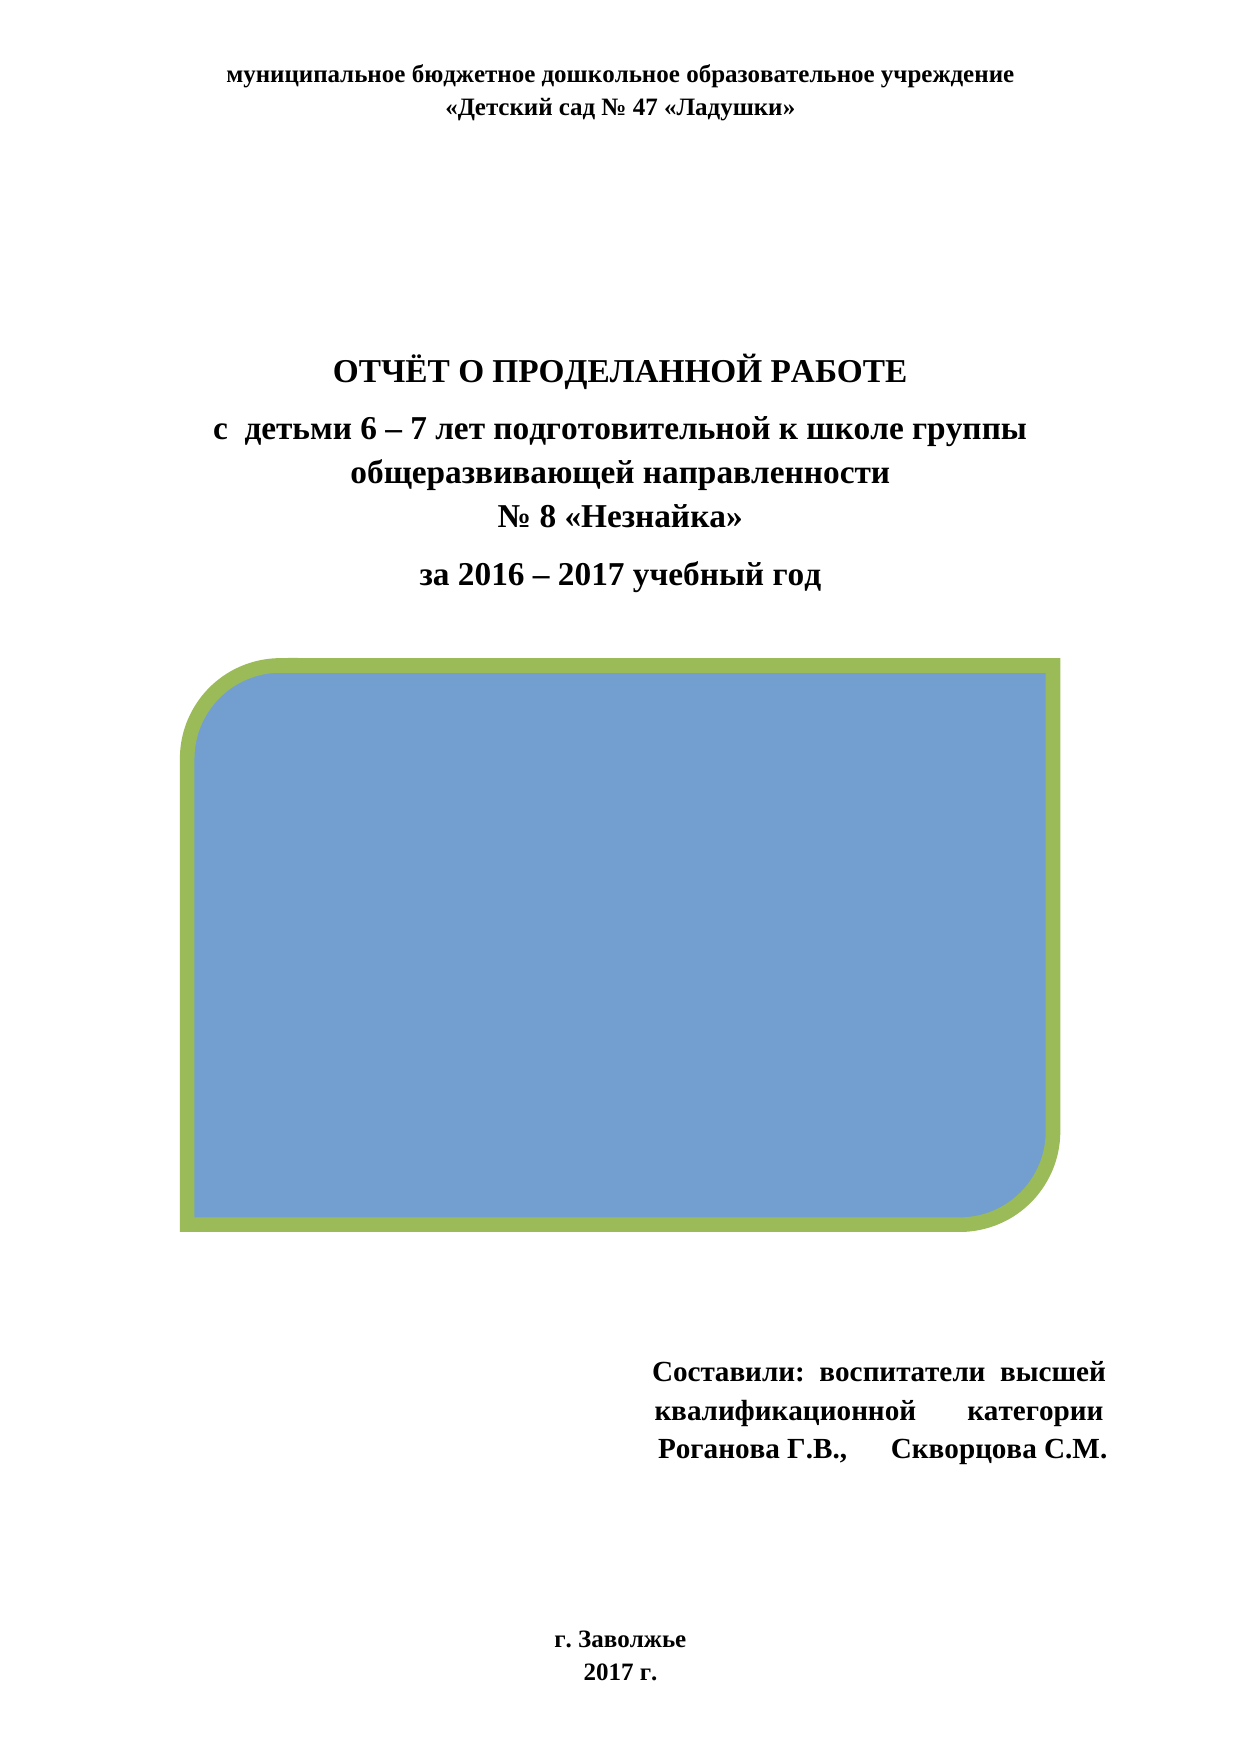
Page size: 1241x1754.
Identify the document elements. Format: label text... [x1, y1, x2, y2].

text «Детский сад № 47 «Ладушки» [75, 92, 1165, 121]
text Роганова Г.В., Скворцова С.М. [75, 1431, 1165, 1465]
text г. Заволжье [75, 1624, 1165, 1653]
text общеразвивающей направленности [75, 452, 1165, 491]
text № 8 «Незнайка» [75, 496, 1165, 535]
text за 2016 – 2017 учебный год [75, 554, 1165, 592]
text муниципальное бюджетное дошкольное образовательное учреждение [75, 59, 1165, 88]
text с детьми 6 – 7 лет подготовительной к школе группы [75, 408, 1165, 447]
text 2017 г. [75, 1657, 1165, 1686]
text ОТЧЁТ О ПРОДЕЛАННОЙ РАБОТЕ [75, 351, 1165, 389]
text Составили: воспитатели высшей [75, 1354, 1165, 1388]
text квалификационной категории [75, 1393, 1165, 1426]
